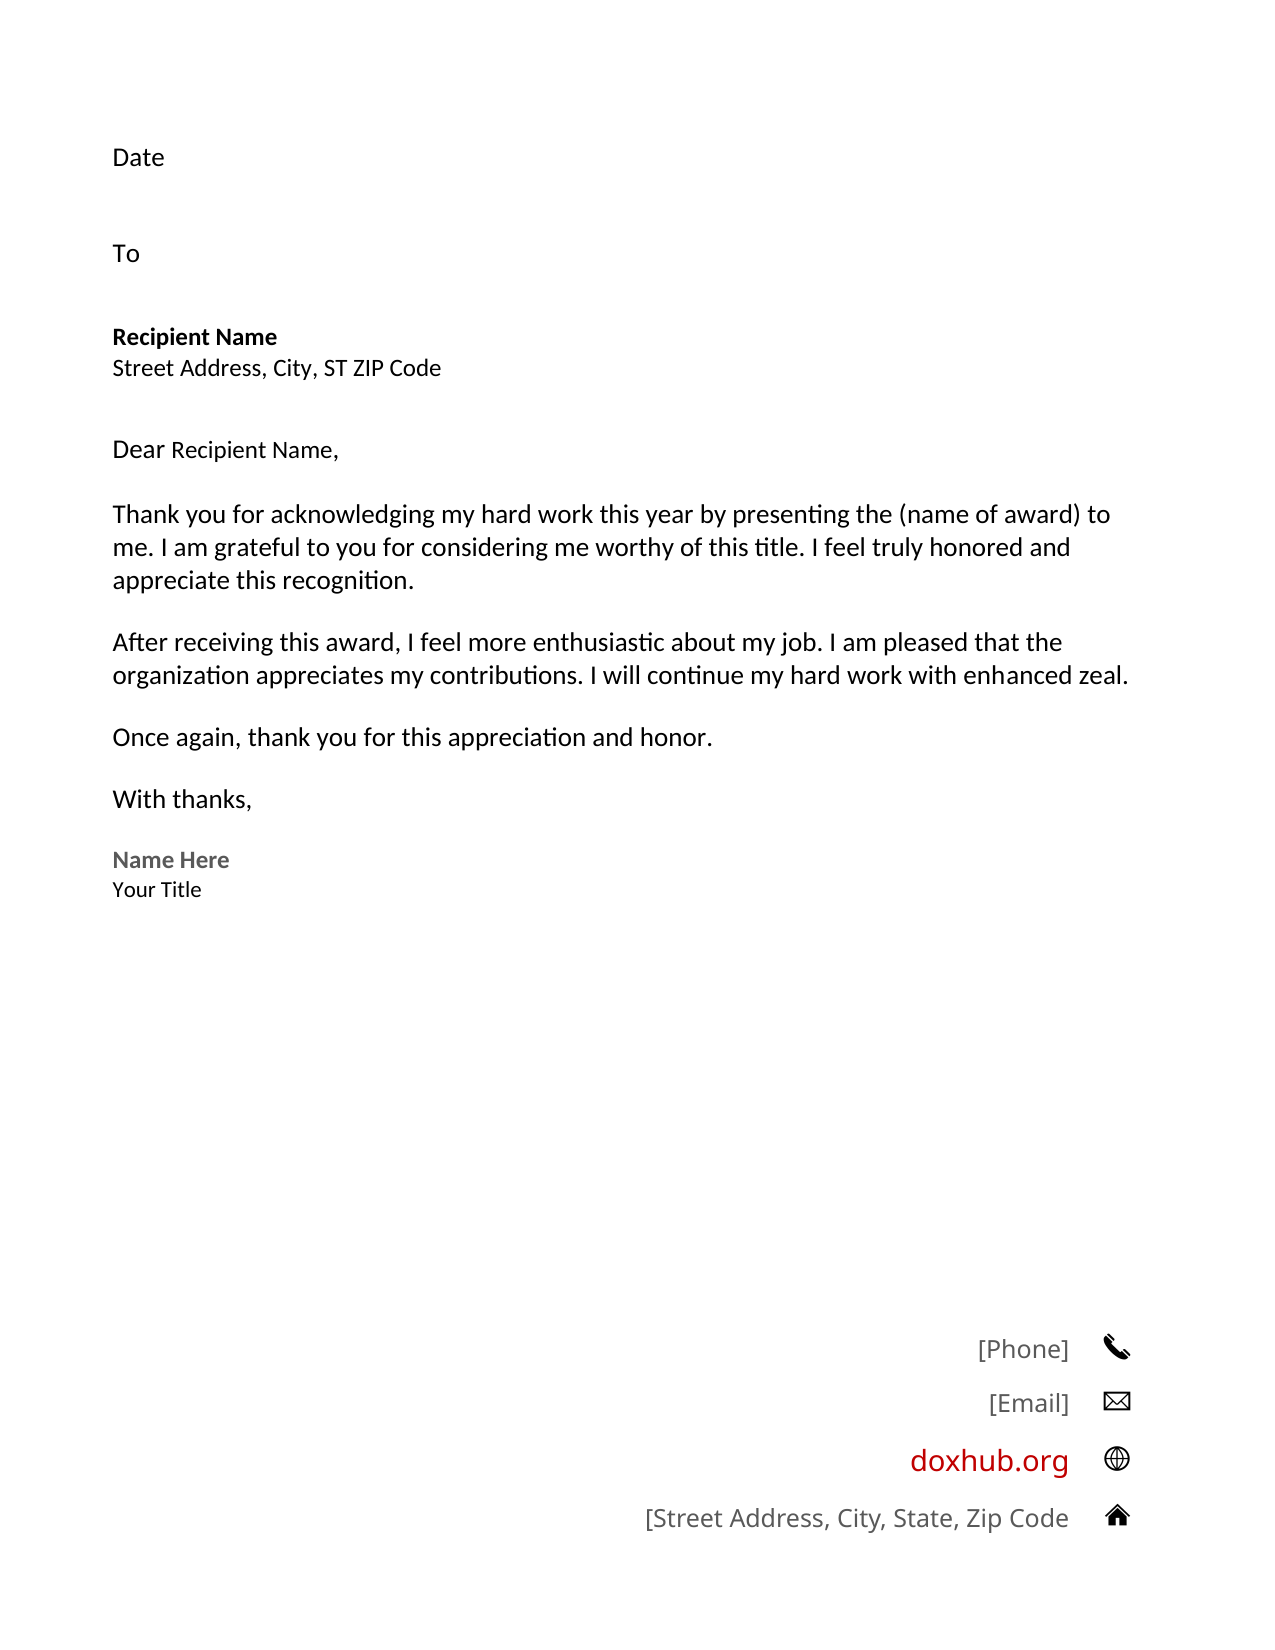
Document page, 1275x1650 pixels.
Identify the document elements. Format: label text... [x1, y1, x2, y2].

text With thanks, [112, 782, 1153, 815]
picture [1101, 1443, 1133, 1474]
picture [1103, 1500, 1132, 1529]
text To [112, 236, 1078, 269]
text Thank you for acknowledging my hard work this year by presenting the (name of award) to me. I am grateful to you for considering me worthy of this title. I feel truly honored and appreciate this recognition. [112, 497, 1153, 596]
picture [1101, 1331, 1133, 1362]
picture [1101, 1385, 1133, 1417]
text Once again, thank you for this appreciation and honor. [112, 720, 1153, 753]
text Dear , [112, 432, 1078, 466]
text After receiving this award, I feel more enthusiastic about my job. I am pleased that the organization appreciates my contributions. I will continue my hard work with enhanced zeal. [112, 625, 1153, 691]
